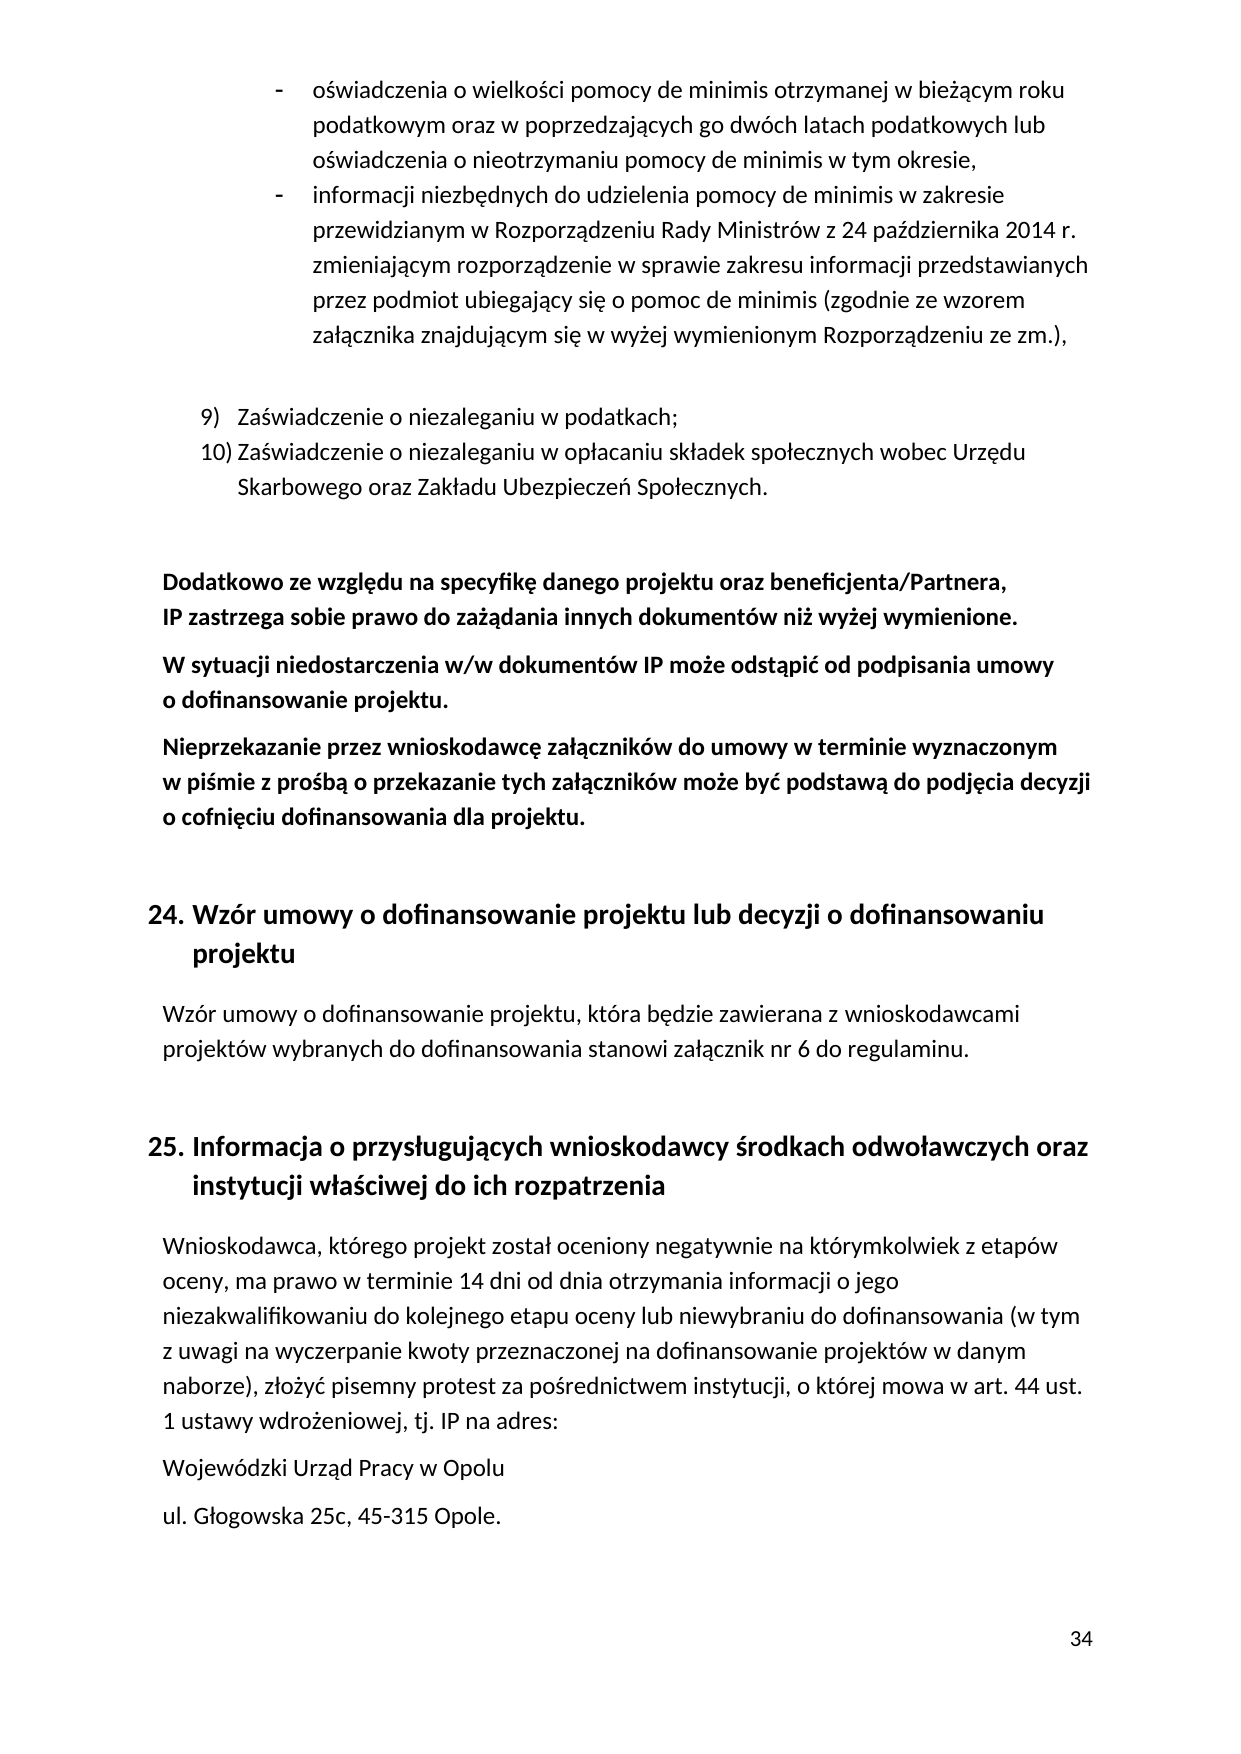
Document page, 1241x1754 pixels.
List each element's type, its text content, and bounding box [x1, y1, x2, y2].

text ul. Głogowska 25c, 45-315 Opole. [162, 1500, 1093, 1531]
subtitle Informacja o przysługujących wnioskodawcy środkach odwoławczych oraz instytucji właściwej do ich rozpatrzenia [148, 1128, 1093, 1202]
text Wnioskodawca, którego projekt został oceniony negatywnie na którymkolwiek z etapów oceny, ma prawo w terminie 14 dni od dnia otrzymania informacji o jego niezakwalifikowaniu do kolejnego etapu oceny lub niewybraniu do dofinansowania (w tym z uwagi na wyczerpanie kwoty przeznaczonej na dofinansowanie projektów w danym naborze), złożyć pisemny protest za pośrednictwem instytucji, o której mowa w art. 44 ust. 1 ustawy wdrożeniowej, tj. IP na adres: [162, 1230, 1093, 1436]
text Dodatkowo ze względu na specyfikę danego projektu oraz beneficjenta/Partnera, IP zastrzega sobie prawo do zażądania innych dokumentów niż wyżej wymienione. [162, 566, 1093, 632]
list Zaświadczenie o niezaleganiu w podatkach; [200, 401, 1093, 432]
list oświadczenia o wielkości pomocy de minimis otrzymanej w bieżącym roku podatkowym oraz w poprzedzających go dwóch latach podatkowych lub oświadczenia o nieotrzymaniu pomocy de minimis w tym okresie, [275, 74, 1093, 174]
list Zaświadczenie o niezaleganiu w opłacaniu składek społecznych wobec Urzędu Skarbowego oraz Zakładu Ubezpieczeń Społecznych. [200, 436, 1093, 502]
text Nieprzekazanie przez wnioskodawcę załączników do umowy w terminie wyznaczonym w piśmie z prośbą o przekazanie tych załączników może być podstawą do podjęcia decyzji o cofnięciu dofinansowania dla projektu. [162, 731, 1093, 832]
text Wojewódzki Urząd Pracy w Opolu [162, 1453, 1093, 1483]
subtitle Wzór umowy o dofinansowanie projektu lub decyzji o dofinansowaniu projektu [148, 896, 1093, 970]
text W sytuacji niedostarczenia w/w dokumentów IP może odstąpić od podpisania umowy o dofinansowanie projektu. [162, 649, 1093, 714]
text Wzór umowy o dofinansowanie projektu, która będzie zawierana z wnioskodawcami projektów wybranych do dofinansowania stanowi załącznik nr 6 do regulaminu. [162, 998, 1093, 1064]
list informacji niezbędnych do udzielenia pomocy de minimis w zakresie przewidzianym w Rozporządzeniu Rady Ministrów z 24 października 2014 r. zmieniającym rozporządzenie w sprawie zakresu informacji przedstawianych przez podmiot ubiegający się o pomoc de minimis (zgodnie ze wzorem załącznika znajdującym się w wyżej wymienionym Rozporządzeniu ze zm.), [275, 179, 1093, 349]
